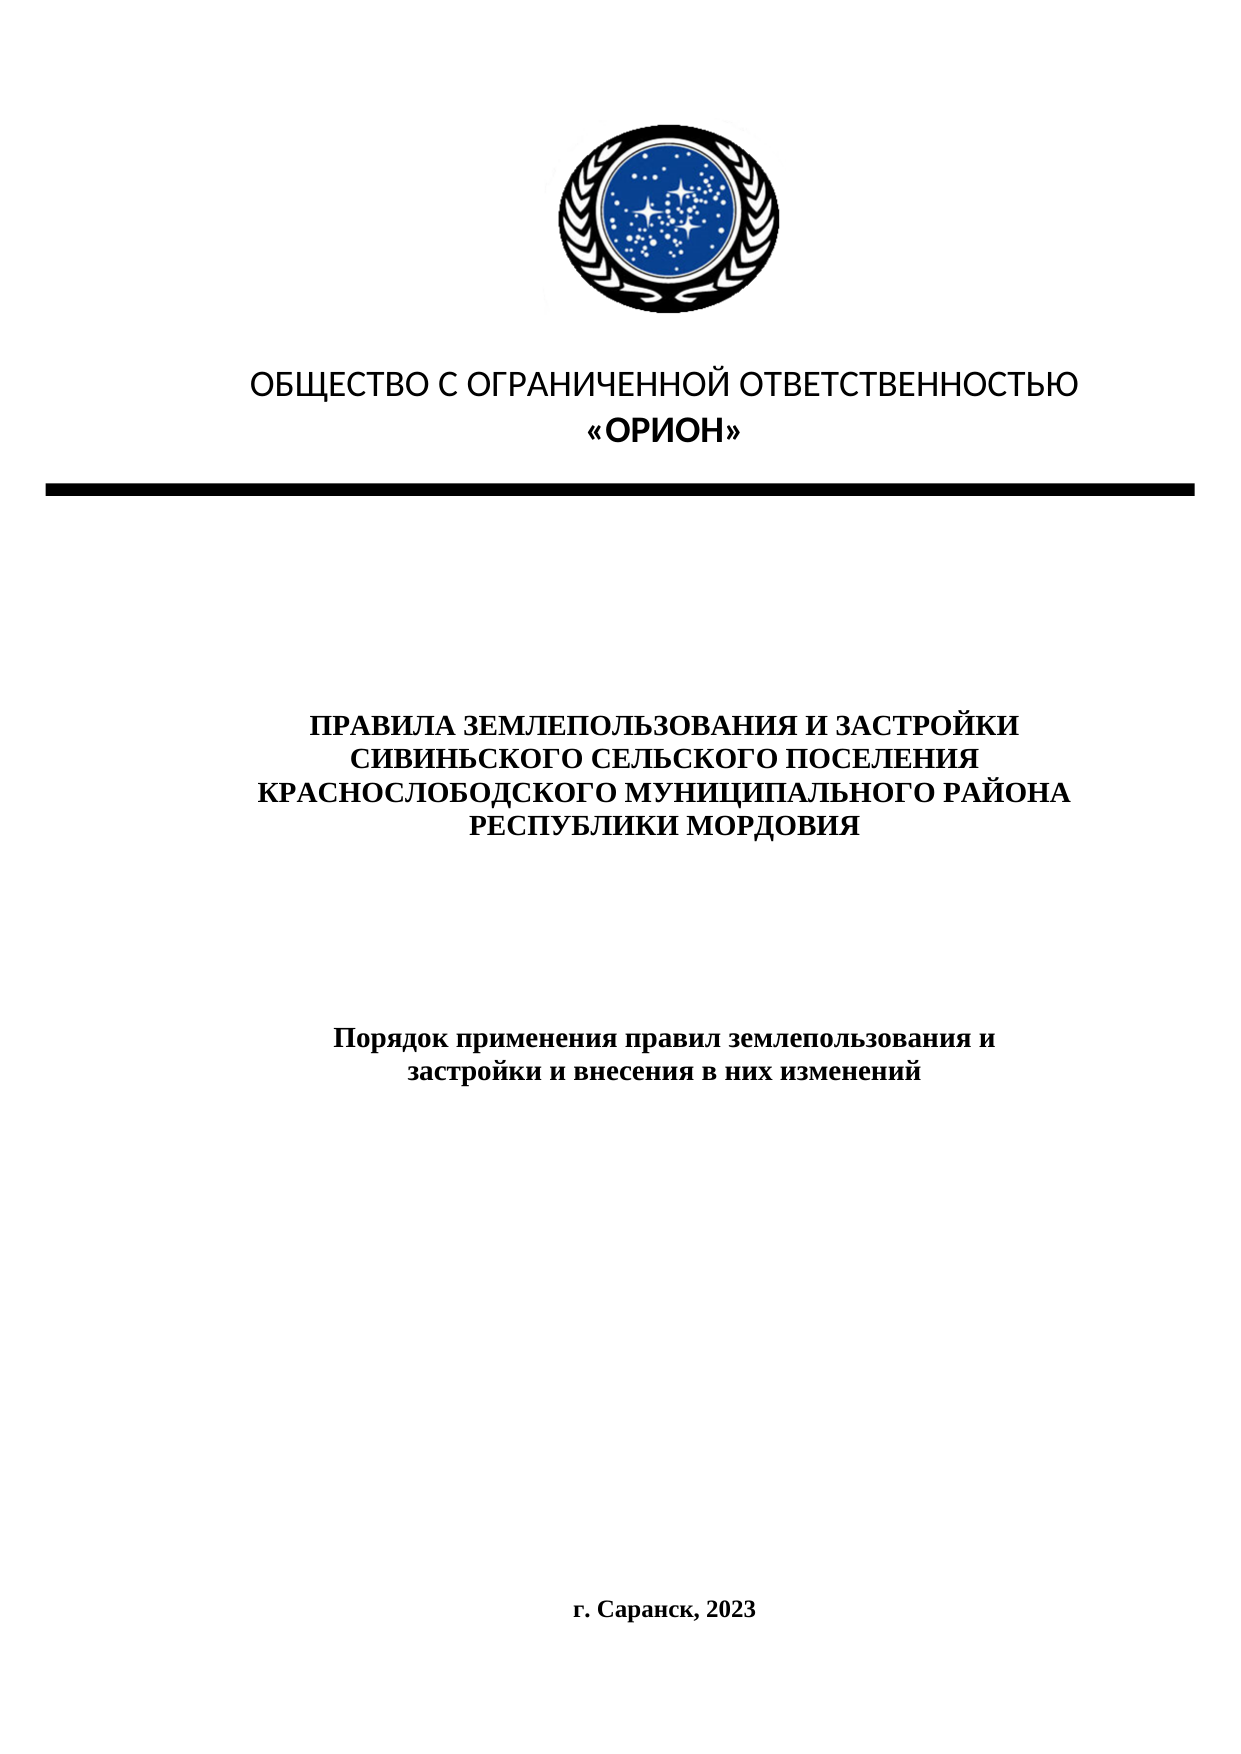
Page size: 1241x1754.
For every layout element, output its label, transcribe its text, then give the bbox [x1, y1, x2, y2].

text г. Саранск, 2023 [177, 1594, 1152, 1623]
text ПРАВИЛА ЗЕМЛЕПОЛЬЗОВАНИЯ И ЗАСТРОЙКИ [177, 708, 1152, 741]
text ОБЩЕСТВО С ОГРАНИЧЕННОЙ ОТВЕТСТВЕННОСТЬЮ «ОРИОН» [177, 360, 1152, 452]
text застройки и внесения в них изменений [177, 1053, 1152, 1087]
text Порядок применения правил землепользования и [177, 1020, 1152, 1053]
text КРАСНОСЛОБОДСКОГО МУНИЦИПАЛЬНОГО РАЙОНА [177, 775, 1152, 808]
text РЕСПУБЛИКИ МОРДОВИЯ [177, 808, 1152, 842]
text СИВИНЬСКОГО СЕЛЬСКОГО ПОСЕЛЕНИЯ [177, 741, 1152, 775]
picture [542, 118, 787, 315]
